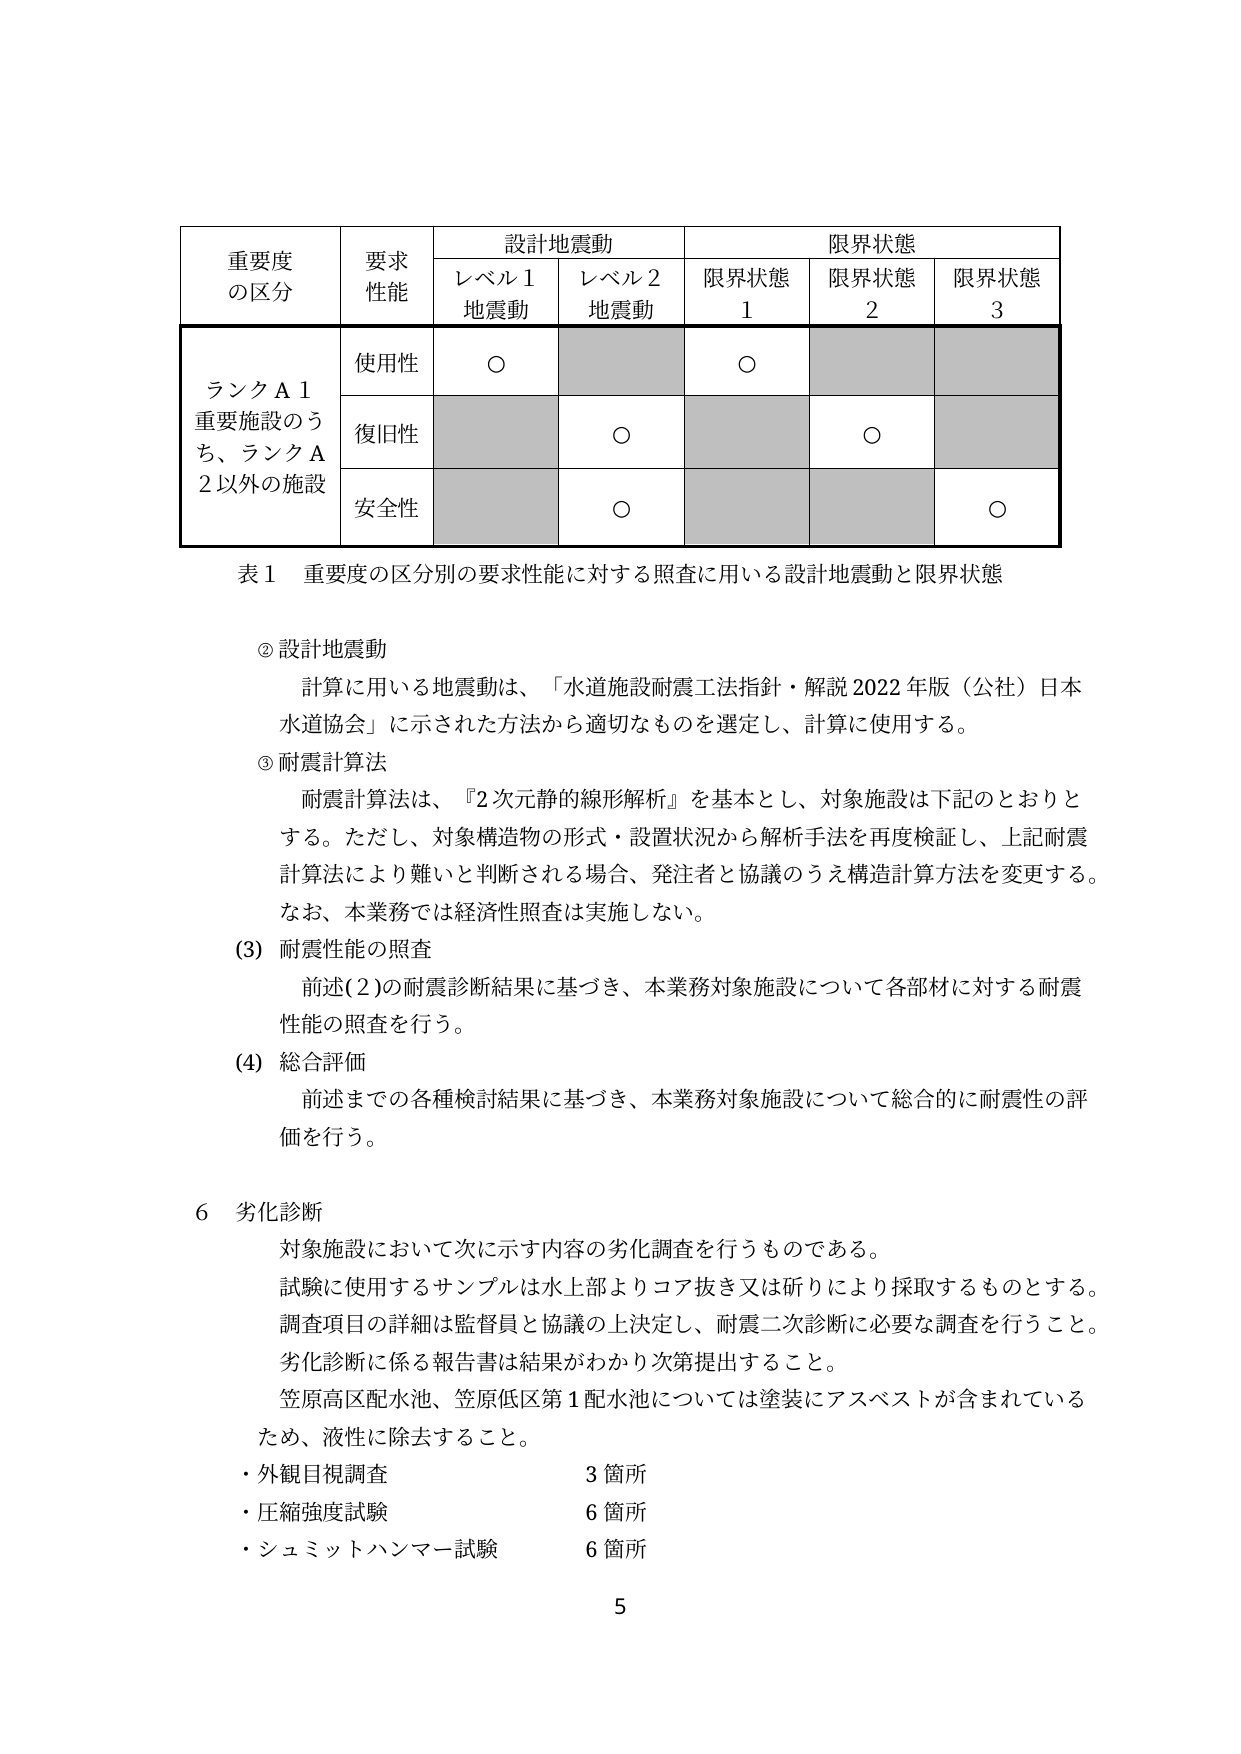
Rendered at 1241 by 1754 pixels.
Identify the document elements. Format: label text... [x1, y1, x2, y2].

table_cell [434, 469, 558, 544]
table_cell ○ [434, 328, 558, 395]
table_cell ○ [559, 396, 684, 468]
list 耐震性能の照査 [235, 929, 1092, 967]
table_cell 復旧性 [341, 396, 433, 468]
table_cell 安全性 [341, 469, 433, 544]
table_header 設計地震動 [434, 227, 684, 258]
table_cell [685, 469, 809, 544]
table_cell [559, 328, 684, 395]
table_header 限界状態 [685, 227, 1059, 258]
table_header 要求 性能 [341, 227, 433, 324]
text 前述(２)の耐震診断結果に基づき、本業務対象施設について各部材に対する耐震性能の照査を行う。 [279, 967, 1092, 1042]
text ・シュミットハンマー試験 6 箇所 [235, 1529, 1092, 1567]
table_cell ○ [810, 396, 934, 468]
text 表１ 重要度の区分別の要求性能に対する照査に用いる設計地震動と限界状態 [148, 217, 1092, 592]
table_cell 限界状態 ３ [935, 259, 1059, 324]
text ・外観目視調査 3 箇所 [235, 1454, 1092, 1492]
text ③耐震計算法 [235, 742, 1092, 779]
table_cell ○ [559, 469, 684, 544]
table_cell 使用性 [341, 328, 433, 395]
text 試験に使用するサンプルは水上部よりコア抜き又は斫りにより採取するものとする。 [235, 1267, 1092, 1304]
list 劣化診断 [191, 1192, 1092, 1229]
table_cell [685, 396, 809, 468]
table_cell ○ [935, 469, 1058, 544]
table_cell 限界状態 ２ [810, 259, 934, 324]
text 対象施設において次に示す内容の劣化調査を行うものである。 [235, 1229, 1092, 1267]
text 前述までの各種検討結果に基づき、本業務対象施設について総合的に耐震性の評価を行う。 [279, 1079, 1092, 1154]
list 総合評価 [235, 1042, 1092, 1079]
table_header 重要度 の区分 [181, 227, 340, 324]
table_cell [810, 469, 934, 544]
text ・圧縮強度試験 6 箇所 [235, 1492, 1092, 1529]
text 調査項目の詳細は監督員と協議の上決定し、耐震二次診断に必要な調査を行うこと。 [235, 1304, 1092, 1342]
table_cell ○ [685, 328, 809, 395]
table_cell レベル１ 地震動 [434, 259, 558, 324]
table_cell [810, 328, 934, 395]
text 笠原高区配水池、笠原低区第1配水池については塗装にアスベストが含まれているため、液性に除去すること。 [257, 1379, 1092, 1454]
text ②設計地震動 [235, 629, 1092, 667]
text 計算に用いる地震動は、「水道施設耐震工法指針・解説2022 年版（公社）日本水道協会」に示された方法から適切なものを選定し、計算に使用する。 [279, 667, 1092, 742]
table_cell レベル２ 地震動 [559, 259, 684, 324]
table_cell [935, 396, 1058, 468]
table_cell ランクA１ 重要施設のうち、ランクA２以外の施設 [182, 328, 340, 544]
table_cell [935, 328, 1058, 395]
table_cell [434, 396, 558, 468]
table_cell 限界状態 １ [685, 259, 809, 324]
text 劣化診断に係る報告書は結果がわかり次第提出すること。 [235, 1342, 1092, 1379]
text 耐震計算法は、『2次元静的線形解析』を基本とし、対象施設は下記のとおりとする。ただし、対象構造物の形式・設置状況から解析手法を再度検証し、上記耐震計算法により難いと判断される場合、発注者と協議のうえ構造計算方法を変更する。なお、本業務では経済性照査は実施しない。 [279, 779, 1092, 929]
